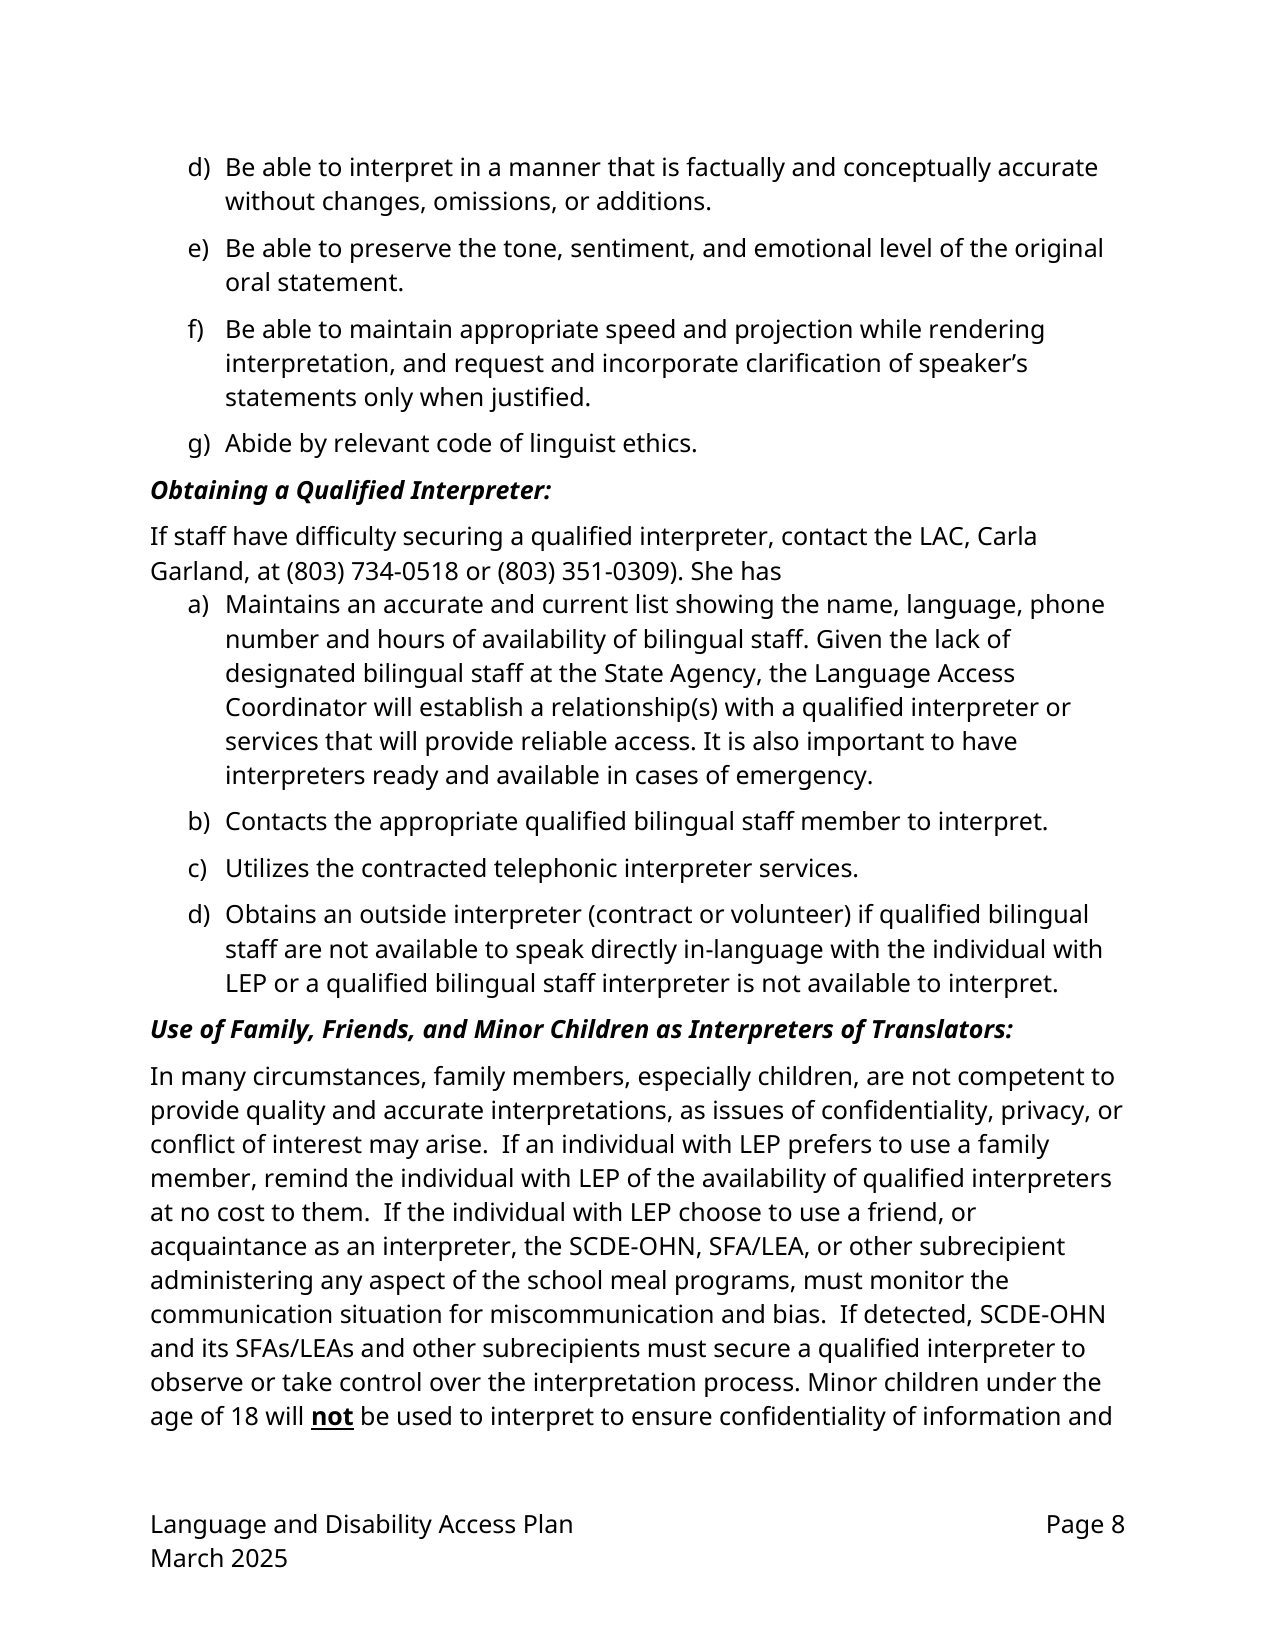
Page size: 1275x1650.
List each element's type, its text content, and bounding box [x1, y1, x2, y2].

list Utilizes the contracted telephonic interpreter services. [187, 851, 1125, 885]
list Be able to interpret in a manner that is factually and conceptually accurate without changes, omissions, or additions. [187, 150, 1125, 218]
text Use of Family, Friends, and Minor Children as Interpreters of Translators: [150, 1012, 1125, 1046]
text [150, 1058, 1125, 1433]
list Be able to preserve the tone, sentiment, and emotional level of the original oral statement. [187, 231, 1125, 299]
list Maintains an accurate and current list showing the name, language, phone number and hours of availability of bilingual staff. Given the lack of designated bilingual staff at the State Agency, the Language Access Coordinator will establish a relationship(s) with a qualified interpreter or services that will provide reliable access. It is also important to have interpreters ready and available in cases of emergency. [187, 587, 1125, 792]
list Be able to maintain appropriate speed and projection while rendering interpretation, and request and incorporate clarification of speaker’s statements only when justified. [187, 311, 1125, 413]
text If staff have difficulty securing a qualified interpreter, contact the LAC, Carla Garland, at (803) 734-0518 or (803) 351-0309). She has [150, 519, 1125, 587]
list Abide by relevant code of linguist ethics. [187, 426, 1125, 460]
list Obtains an outside interpreter (contract or volunteer) if qualified bilingual staff are not available to speak directly in-language with the individual with LEP or a qualified bilingual staff interpreter is not available to interpret. [187, 897, 1125, 999]
text Obtaining a Qualified Interpreter: [150, 472, 1125, 507]
list Contacts the appropriate qualified bilingual staff member to interpret. [187, 804, 1125, 838]
